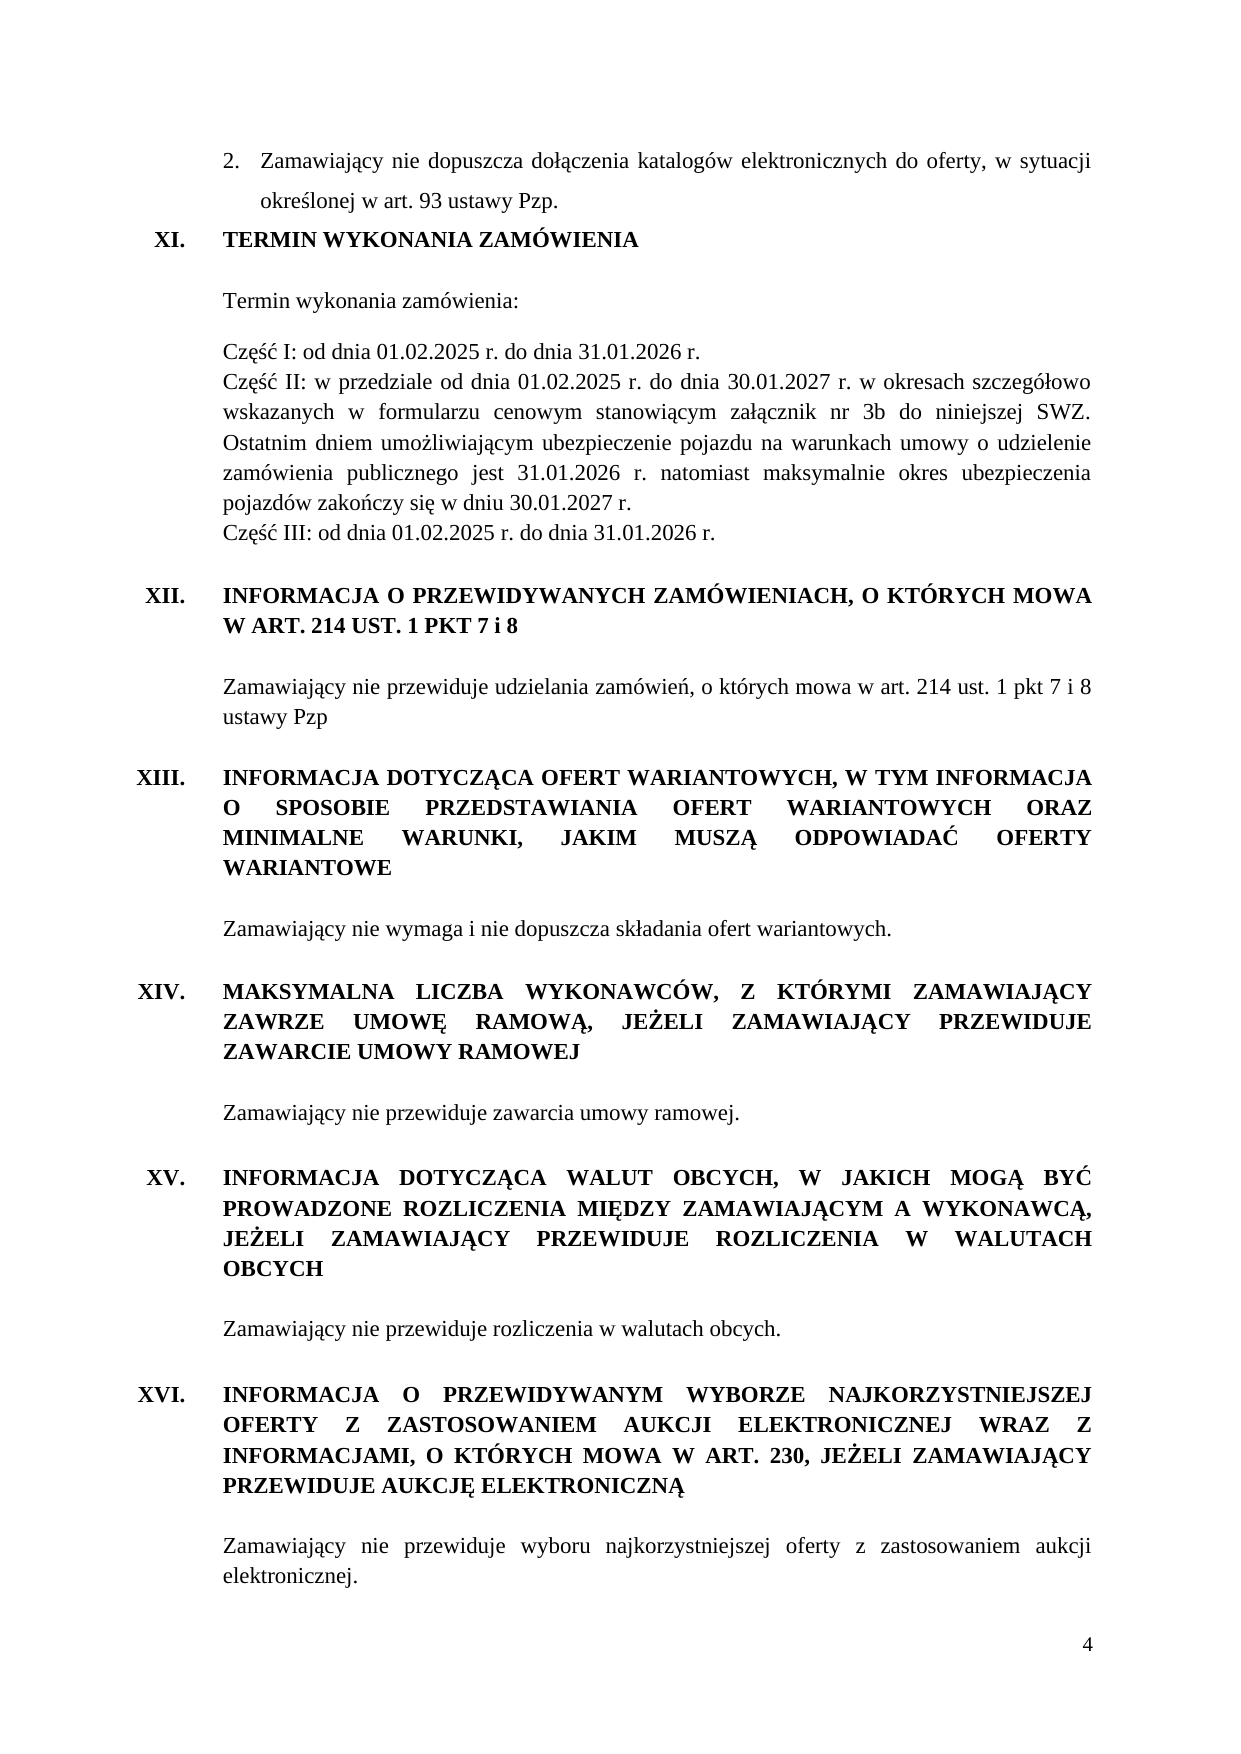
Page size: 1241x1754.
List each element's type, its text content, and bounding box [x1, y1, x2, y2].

list INFORMACJA O PRZEWIDYWANYCH ZAMÓWIENIACH, O KTÓRYCH MOWA W ART. 214 UST. 1 PKT 7 i 8 [185, 582, 1093, 639]
list INFORMACJA DOTYCZĄCA WALUT OBCYCH, W JAKICH MOGĄ BYĆ PROWADZONE ROZLICZENIA MIĘDZY ZAMAWIAJĄCYM A WYKONAWCĄ, JEŻELI ZAMAWIAJĄCY PRZEWIDUJE ROZLICZENIA W WALUTACH OBCYCH [185, 1164, 1093, 1281]
text Część I: od dnia 01.02.2025 r. do dnia 31.01.2026 r. [223, 338, 1093, 364]
list INFORMACJA DOTYCZĄCA OFERT WARIANTOWYCH, W TYM INFORMACJA O SPOSOBIE PRZEDSTAWIANIA OFERT WARIANTOWYCH ORAZ MINIMALNE WARUNKI, JAKIM MUSZĄ ODPOWIADAĆ OFERTY WARIANTOWE [185, 764, 1093, 881]
list Zamawiający nie przewiduje rozliczenia w walutach obcych. [223, 1316, 1093, 1342]
list Zamawiający nie przewiduje zawarcia umowy ramowej. [223, 1099, 1093, 1125]
list Zamawiający nie przewiduje wyboru najkorzystniejszej oferty z zastosowaniem aukcji elektronicznej. [223, 1532, 1093, 1589]
text Zamawiający nie wymaga i nie dopuszcza składania ofert wariantowych. [223, 915, 1093, 941]
list Termin wykonania zamówienia: [223, 287, 1093, 313]
list MAKSYMALNA LICZBA WYKONAWCÓW, Z KTÓRYMI ZAMAWIAJĄCY ZAWRZE UMOWĘ RAMOWĄ, JEŻELI ZAMAWIAJĄCY PRZEWIDUJE ZAWARCIE UMOWY RAMOWEJ [185, 978, 1093, 1064]
list Zamawiający nie przewiduje udzielania zamówień, o których mowa w art. 214 ust. 1 pkt 7 i 8 ustawy Pzp [223, 673, 1093, 729]
list TERMIN WYKONANIA ZAMÓWIENIA [185, 227, 1093, 253]
list INFORMACJA O PRZEWIDYWANYM WYBORZE NAJKORZYSTNIEJSZEJ OFERTY Z ZASTOSOWANIEM AUKCJI ELEKTRONICZNEJ WRAZ Z INFORMACJAMI, O KTÓRYCH MOWA W ART. 230, JEŻELI ZAMAWIAJĄCY PRZEWIDUJE AUKCJĘ ELEKTRONICZNĄ [185, 1381, 1093, 1498]
text Część II: w przedziale od dnia 01.02.2025 r. do dnia 30.01.2027 r. w okresach szczegółowo wskazanych w formularzu cenowym stanowiącym załącznik nr 3b do niniejszej SWZ. Ostatnim dniem umożliwiającym ubezpieczenie pojazdu na warunkach umowy o udzielenie zamówienia publicznego jest 31.01.2026 r. natomiast maksymalnie okres ubezpieczenia pojazdów zakończy się w dniu 30.01.2027 r. [223, 368, 1093, 515]
text Część III: od dnia 01.02.2025 r. do dnia 31.01.2026 r. [223, 519, 1093, 546]
list Zamawiający nie dopuszcza dołączenia katalogów elektronicznych do oferty, w sytuacji określonej w art. 93 ustawy Pzp. [223, 148, 1093, 213]
